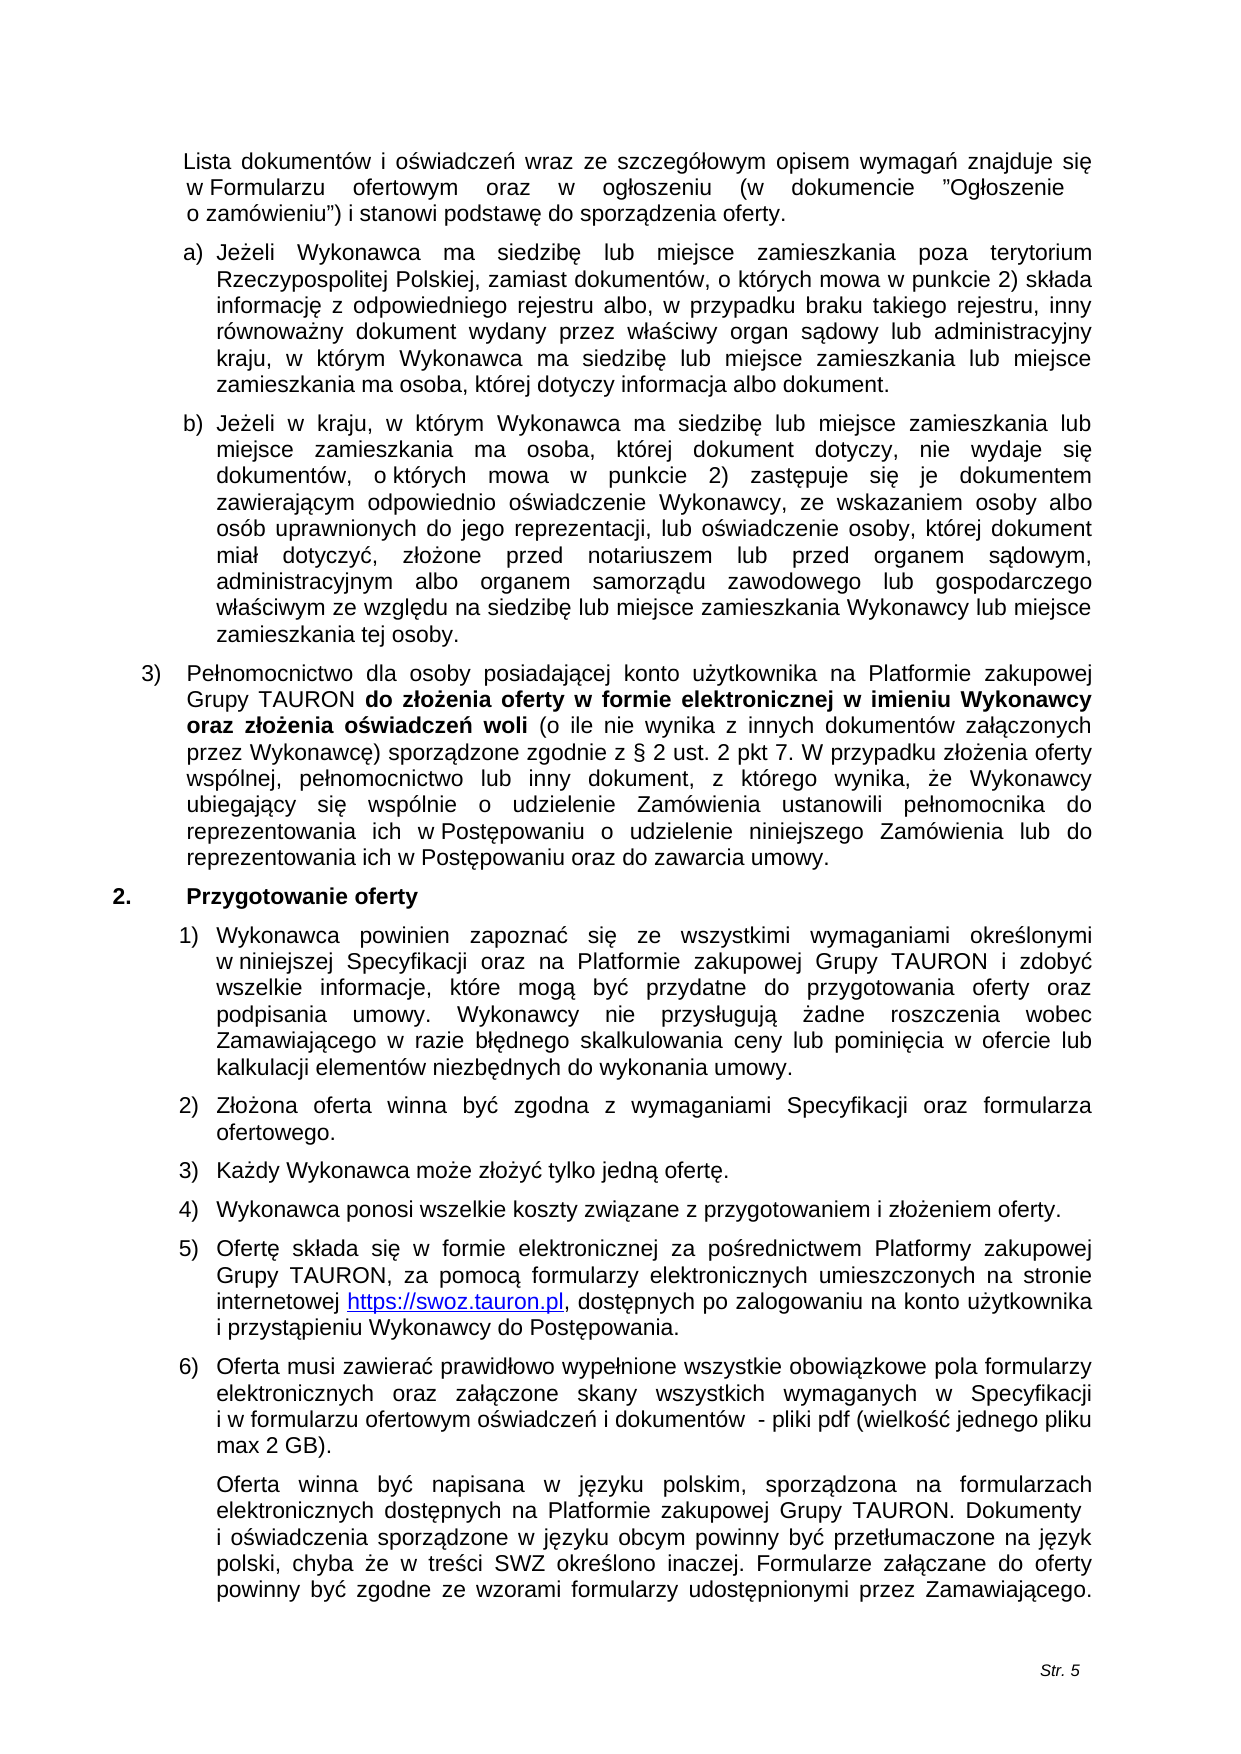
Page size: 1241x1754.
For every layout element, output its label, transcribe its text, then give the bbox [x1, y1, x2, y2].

text 2. Przygotowanie oferty [112, 883, 1093, 909]
list Wykonawca ponosi wszelkie koszty związane z przygotowaniem i złożeniem oferty. [178, 1196, 1093, 1223]
list Oferta musi zawierać prawidłowo wypełnione wszystkie obowiązkowe pola formularzy elektronicznych oraz załączone skany wszystkich wymaganych w Specyfikacji i w formularzu ofertowym oświadczeń i dokumentów - pliki pdf (wielkość jednego pliku max 2 GB). [178, 1353, 1093, 1458]
list Jeżeli w kraju, w którym Wykonawca ma siedzibę lub miejsce zamieszkania lub miejsce zamieszkania ma osoba, której dokument dotyczy, nie wydaje się dokumentów, o których mowa w punkcie 2) zastępuje się je dokumentem zawierającym odpowiednio oświadczenie Wykonawcy, ze wskazaniem osoby albo osób uprawnionych do jego reprezentacji, lub oświadczenie osoby, której dokument miał dotyczyć, złożone przed notariuszem lub przed organem sądowym, administracyjnym albo organem samorządu zawodowego lub gospodarczego właściwym ze względu na siedzibę lub miejsce zamieszkania Wykonawcy lub miejsce zamieszkania tej osoby. [183, 410, 1093, 647]
text Lista dokumentów i oświadczeń wraz ze szczegółowym opisem wymagań znajduje się w Formularzu ofertowym oraz w ogłoszeniu (w dokumencie ”Ogłoszenie o zamówieniu”) i stanowi podstawę do sporządzenia oferty. [183, 148, 1093, 227]
list Każdy Wykonawca może złożyć tylko jedną ofertę. [178, 1157, 1093, 1184]
list Złożona oferta winna być zgodna z wymaganiami Specyfikacji oraz formularza ofertowego. [178, 1092, 1093, 1145]
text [216, 1471, 1093, 1603]
list Wykonawca powinien zapoznać się ze wszystkimi wymaganiami określonymi w niniejszej Specyfikacji oraz na Platformie zakupowej Grupy TAURON i zdobyć wszelkie informacje, które mogą być przydatne do przygotowania oferty oraz podpisania umowy. Wykonawcy nie przysługują żadne roszczenia wobec Zamawiającego w razie błędnego skalkulowania ceny lub pominięcia w ofercie lub kalkulacji elementów niezbędnych do wykonania umowy. [178, 922, 1093, 1080]
list Ofertę składa się w formie elektronicznej za pośrednictwem Platformy zakupowej Grupy TAURON, za pomocą formularzy elektronicznych umieszczonych na stronie internetowej https://swoz.tauron.pl, dostępnych po zalogowaniu na konto użytkownika i przystąpieniu Wykonawcy do Postępowania. [178, 1235, 1093, 1341]
list Pełnomocnictwo dla osoby posiadającej konto użytkownika na Platformie zakupowej Grupy TAURON do złożenia oferty w formie elektronicznej w imieniu Wykonawcy oraz złożenia oświadczeń woli (o ile nie wynika z innych dokumentów załączonych przez Wykonawcę) sporządzone zgodnie z § 2 ust. 2 pkt 7. W przypadku złożenia oferty wspólnej, pełnomocnictwo lub inny dokument, z którego wynika, że Wykonawcy ubiegający się wspólnie o udzielenie Zamówienia ustanowili pełnomocnika do reprezentowania ich w Postępowaniu o udzielenie niniejszego Zamówienia lub do reprezentowania ich w Postępowaniu oraz do zawarcia umowy. [141, 659, 1093, 870]
list Jeżeli Wykonawca ma siedzibę lub miejsce zamieszkania poza terytorium Rzeczypospolitej Polskiej, zamiast dokumentów, o których mowa w punkcie 2) składa informację z odpowiedniego rejestru albo, w przypadku braku takiego rejestru, inny równoważny dokument wydany przez właściwy organ sądowy lub administracyjny kraju, w którym Wykonawca ma siedzibę lub miejsce zamieszkania lub miejsce zamieszkania ma osoba, której dotyczy informacja albo dokument. [183, 239, 1093, 397]
